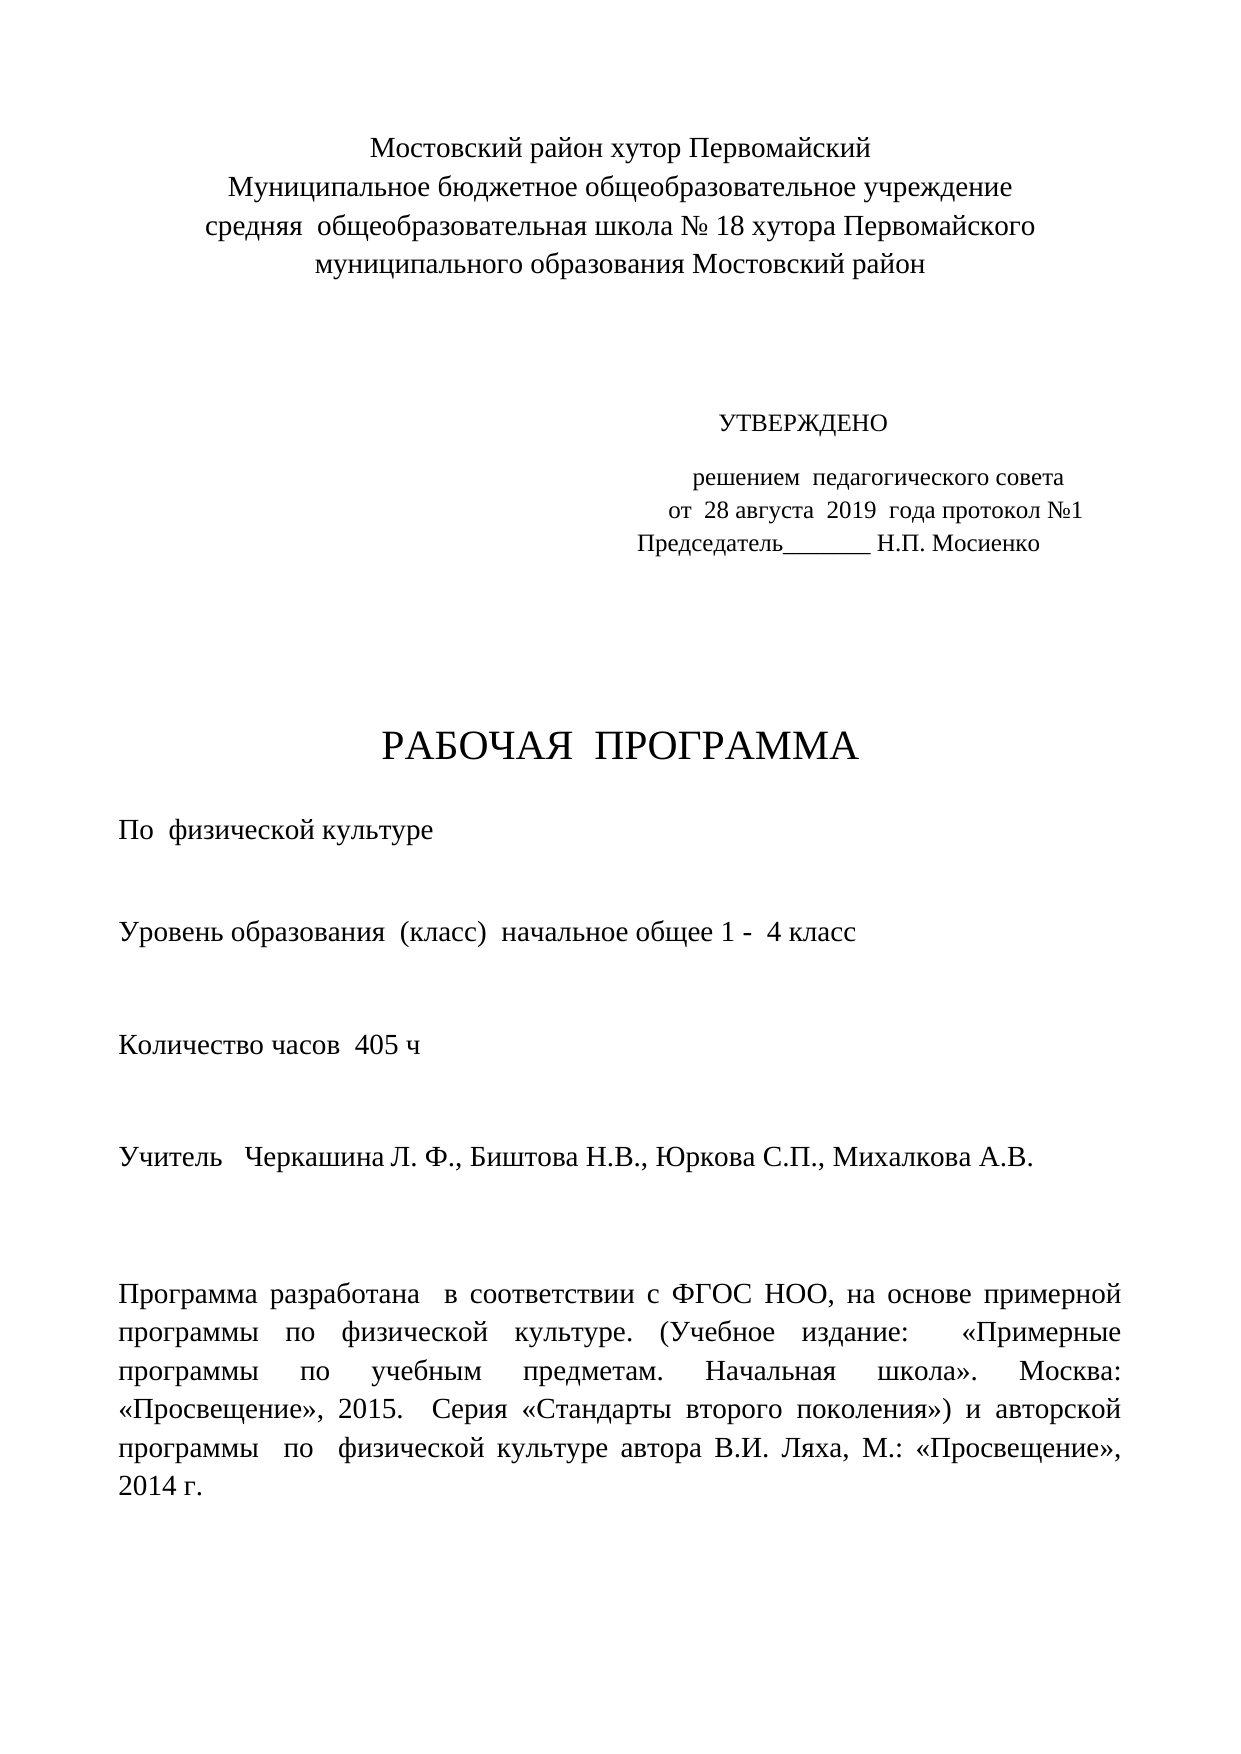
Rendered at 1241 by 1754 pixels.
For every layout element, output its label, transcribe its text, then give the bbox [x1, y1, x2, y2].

text Муниципальное бюджетное общеобразовательное учреждение [118, 169, 1122, 203]
text По физической культуре [118, 812, 1122, 846]
text от 28 августа 2019 года протокол №1 [118, 495, 1122, 524]
text УТВЕРЖДЕНО [118, 408, 1122, 437]
text Программа разработана в соответствии с ФГОС НОО, на основе примерной программы по физической культуре. (Учебное издание: «Примерные программы по учебным предметам. Начальная школа». Москва: «Просвещение», 2015. Серия «Стандарты второго поколения») и авторской программы по физической культуре автора В.И. Ляха, М.: «Просвещение», 2014 г. [118, 1276, 1122, 1502]
text Количество часов 405 ч [118, 1027, 1122, 1061]
subtitle РАБОЧАЯ ПРОГРАММА [118, 720, 1122, 768]
text средняя общеобразовательная школа № 18 хутора Первомайского муниципального образования Мостовский район [118, 208, 1122, 280]
text Мостовский район хутор Первомайский [118, 131, 1122, 164]
text решением педагогического совета [118, 462, 1122, 491]
text Председатель_______ Н.П. Мосиенко [118, 528, 1122, 557]
text Учитель Черкашина Л. Ф., Биштова Н.В., Юркова С.П., Михалкова А.В. [118, 1139, 1122, 1173]
text Уровень образования (класс) начальное общее 1 - 4 класс [118, 914, 1122, 948]
